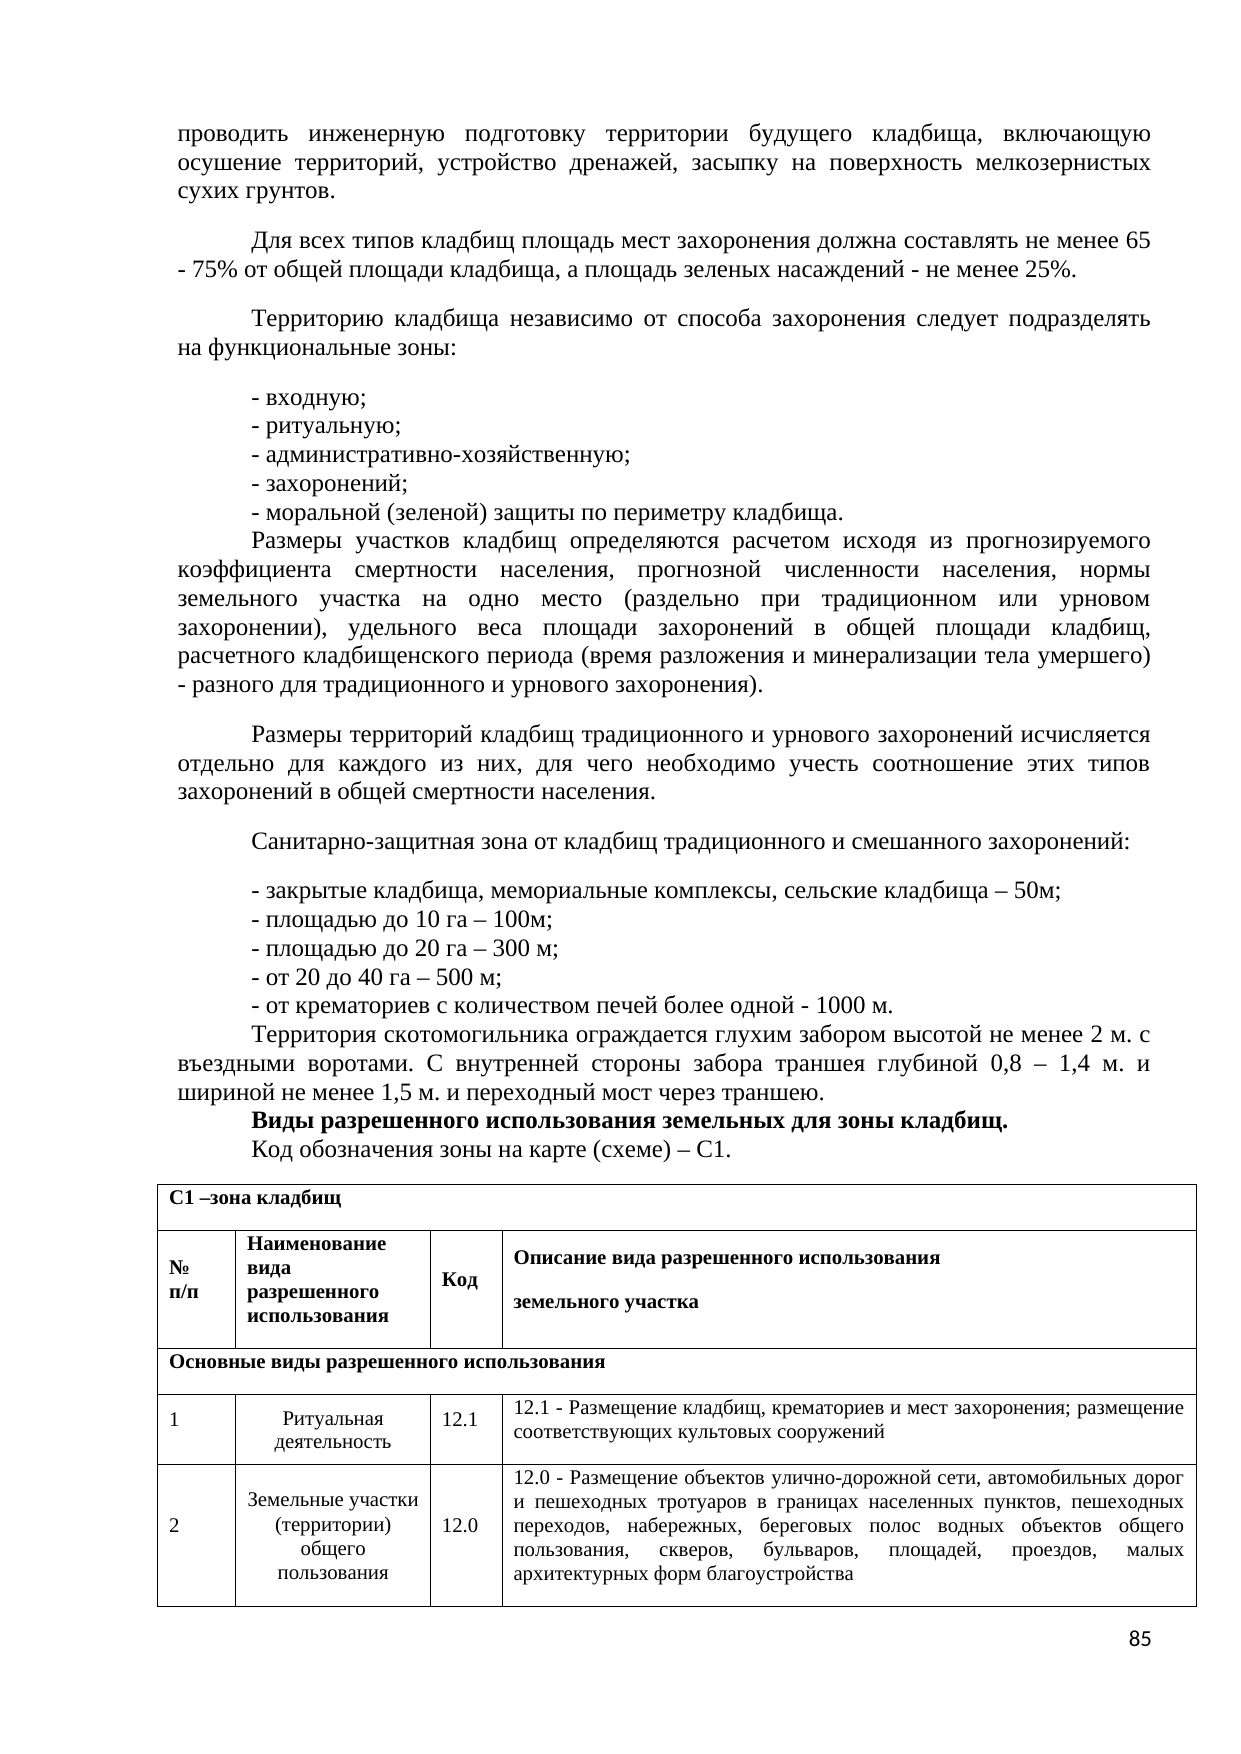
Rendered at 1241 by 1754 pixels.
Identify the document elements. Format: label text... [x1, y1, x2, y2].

list - ритуальную; [177, 411, 1152, 439]
list - захоронений; [177, 468, 1152, 497]
list - входную; [177, 382, 1152, 411]
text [177, 118, 1152, 204]
table_cell 12.0 - Размещение объектов улично-дорожной сети, автомобильных дорог и пешеходных тротуаров в границах населенных пунктов, пешеходных переходов, набережных, береговых полос водных объектов общего пользования, скверов, бульваров, площадей, проездов, малых архитектурных форм благоустройства [503, 1465, 1196, 1606]
table_cell 12.1 [431, 1395, 502, 1464]
list - от крематориев с количеством печей более одной - 1000 м. [177, 991, 1152, 1019]
table_cell 2 [158, 1465, 235, 1606]
table_cell Код [431, 1231, 502, 1348]
text Для всех типов кладбищ площадь мест захоронения должна составлять не менее 65 - 75% от общей площади кладбища, а площадь зеленых насаждений - не менее 25%. [177, 225, 1152, 283]
list Виды разрешенного использования земельных для зоны кладбищ. [177, 1106, 1152, 1134]
table_cell Ритуальная деятельность [236, 1395, 430, 1464]
table_cell Основные виды разрешенного использования [158, 1349, 1196, 1394]
table_header С1 –зона кладбищ [158, 1185, 1196, 1230]
list - площадью до 10 га – 100м; [177, 904, 1152, 933]
list - административно-хозяйственную; [177, 439, 1152, 468]
list - закрытые кладбища, мемориальные комплексы, сельские кладбища – 50м; [177, 876, 1152, 904]
table_cell № п/п [158, 1231, 235, 1348]
table_cell 12.1 - Размещение кладбищ, крематориев и мест захоронения; размещение соответствующих культовых сооружений [503, 1395, 1196, 1464]
list - моральной (зеленой) защиты по периметру кладбища. [177, 497, 1152, 526]
list - от 20 до 40 га – 500 м; [177, 962, 1152, 991]
text Код обозначения зоны на карте (схеме) – С1. [177, 1134, 1152, 1163]
table_cell 12.0 [431, 1465, 502, 1606]
list - площадью до 20 га – 300 м; [177, 933, 1152, 962]
table_cell Наименование вида разрешенного использования [236, 1231, 430, 1348]
text Размеры территорий кладбищ традиционного и урнового захоронений исчисляется отдельно для каждого из них, для чего необходимо учесть соотношение этих типов захоронений в общей смертности населения. [177, 719, 1152, 805]
table_cell Земельные участки (территории) общего пользования [236, 1465, 430, 1606]
text Размеры участков кладбищ определяются расчетом исходя из прогнозируемого коэффициента смертности населения, прогнозной численности населения, нормы земельного участка на одно место (раздельно при традиционном или урновом захоронении), удельного веса площади захоронений в общей площади кладбищ, расчетного кладбищенского периода (время разложения и минерализации тела умершего) - разного для традиционного и урнового захоронения). [177, 526, 1152, 698]
table_cell 1 [158, 1395, 235, 1464]
text Санитарно-защитная зона от кладбищ традиционного и смешанного захоронений: [177, 826, 1152, 855]
table_cell Описание вида разрешенного использования земельного участка [503, 1231, 1196, 1348]
text Территорию кладбища независимо от способа захоронения следует подразделять на функциональные зоны: [177, 303, 1152, 361]
text Территория скотомогильника ограждается глухим забором высотой не менее 2 м. с въездными воротами. С внутренней стороны забора траншея глубиной 0,8 – 1,4 м. и шириной не менее 1,5 м. и переходный мост через траншею. [177, 1019, 1152, 1106]
